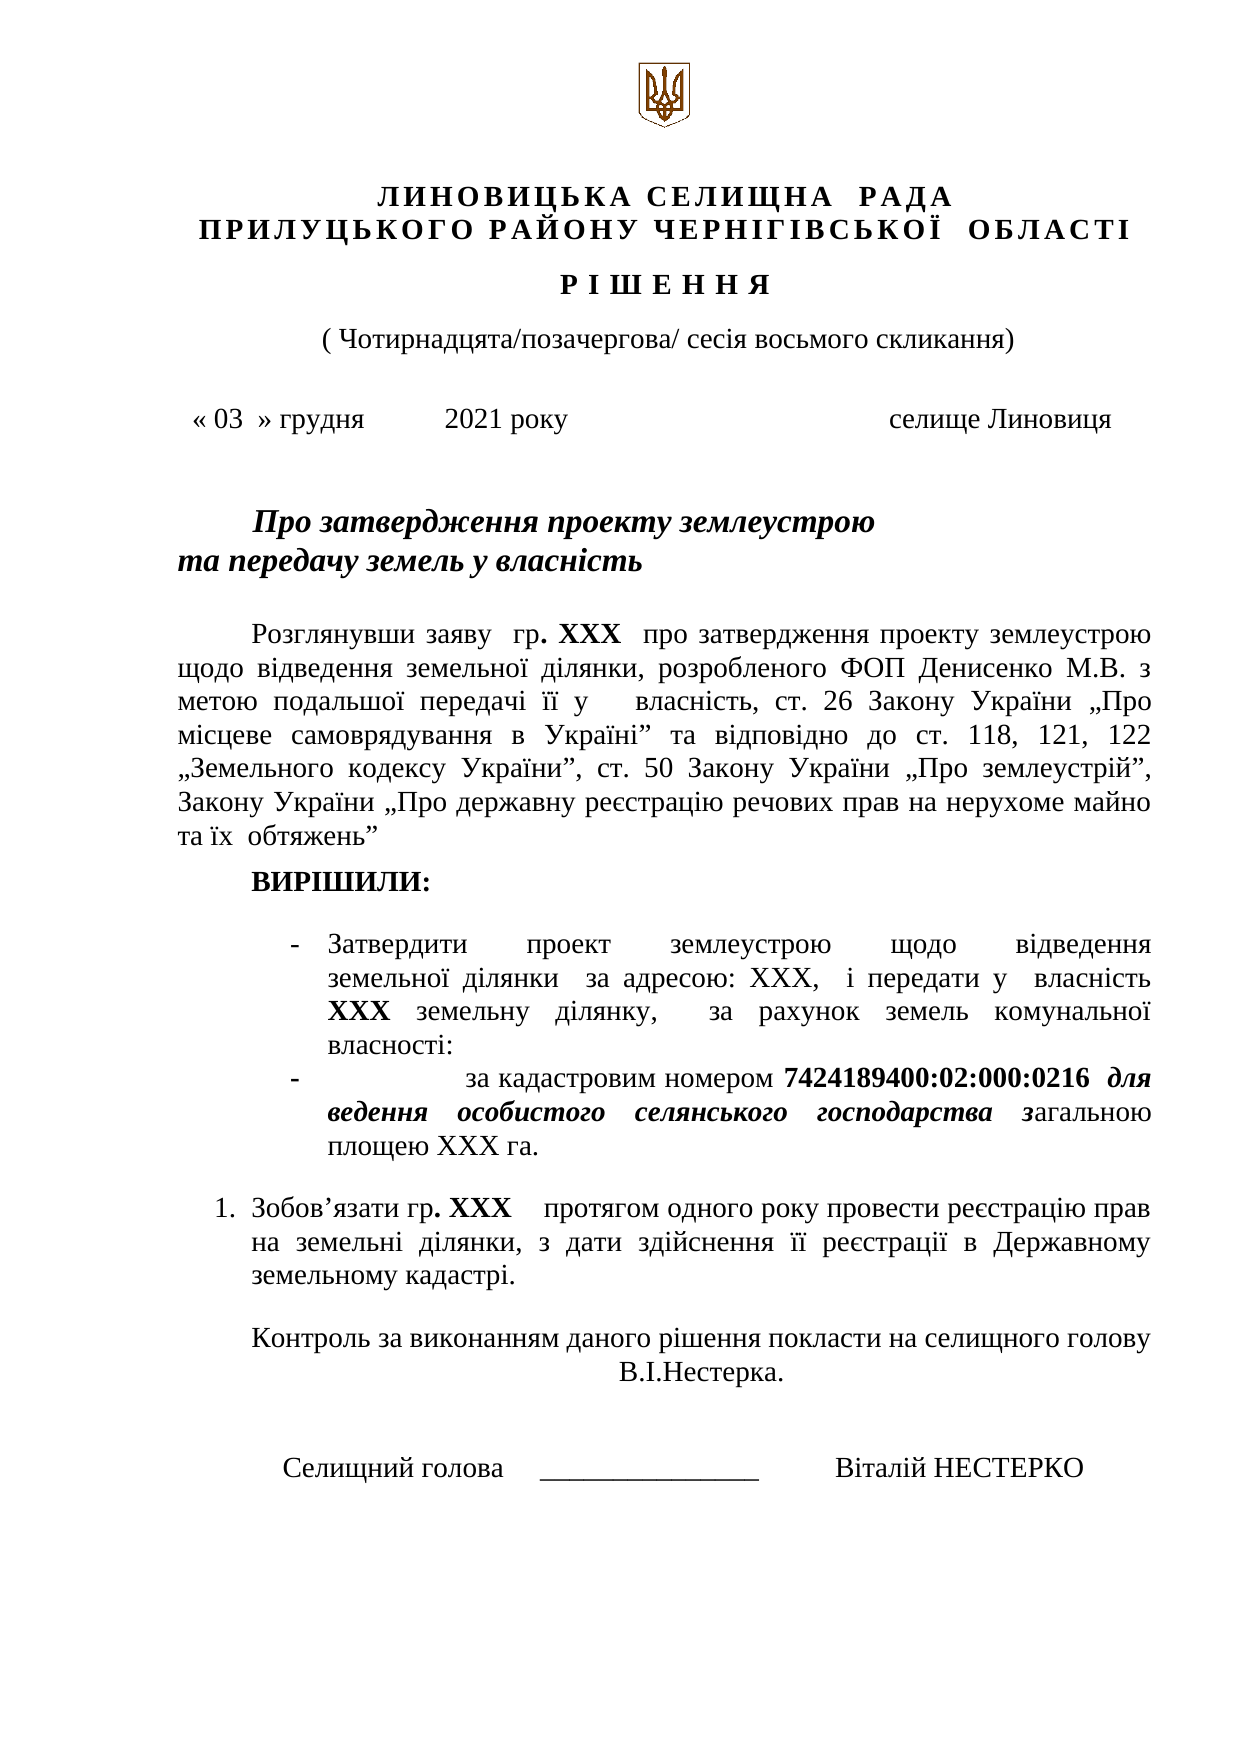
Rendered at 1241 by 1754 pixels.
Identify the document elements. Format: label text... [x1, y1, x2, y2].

list Зобов’язати гр. ХХХ протягом одного року провести реєстрацію прав на земельні ділянки, з дати здійснення її реєстрації в Державному земельному кадастрі. [214, 1190, 1152, 1291]
text та передачу земель у власність [177, 540, 1152, 578]
text Про затвердження проекту землеустрою [177, 501, 1152, 540]
text Розглянувши заяву гр. ХХХ про затвердження проекту землеустрою щодо відведення земельної ділянки, розробленого ФОП Денисенко М.В. з метою подальшої передачі її у власність, ст. 26 Закону України „Про місцеве самоврядування в Україні” та відповідно до ст. 118, 121, 122 „Земельного кодексу України”, ст. 50 Закону України „Про землеустрій”, Закону України „Про державну реєстрацію речових прав на нерухоме майно та їх обтяжень” [177, 616, 1152, 851]
subtitle РІШЕННЯ [177, 267, 1152, 300]
subtitle ПРИЛУЦЬКОГО РАЙОНУ ЧЕРНІГІВСЬКОЇ ОБЛАСТІ [177, 212, 1152, 246]
subtitle « 03 » грудня 2021 року селище Линовиця [177, 401, 1152, 434]
text ВИРІШИЛИ: [177, 864, 1152, 897]
subtitle ЛИНОВИЦЬКА СЕЛИЩНА РАДА [177, 179, 1152, 212]
text Селищний голова _______________ Віталій НЕСТЕРКО [215, 1450, 1152, 1483]
subtitle ( Чотирнадцята/позачергова/ сесія восьмого скликання) [177, 321, 1152, 355]
list за кадастровим номером 7424189400:02:000:0216 для ведення особистого селянського господарства загальною площею ХХХ га. [290, 1061, 1152, 1161]
picture [633, 58, 695, 131]
text Контроль за виконанням даного рішення покласти на селищного голову В.І.Нестерка. [251, 1320, 1152, 1387]
list Затвердити проект землеустрою щодо відведення земельної ділянки за адресою: ХХХ, і передати у власність ХХХ земельну ділянку, за рахунок земель комунальної власності: [290, 926, 1152, 1061]
